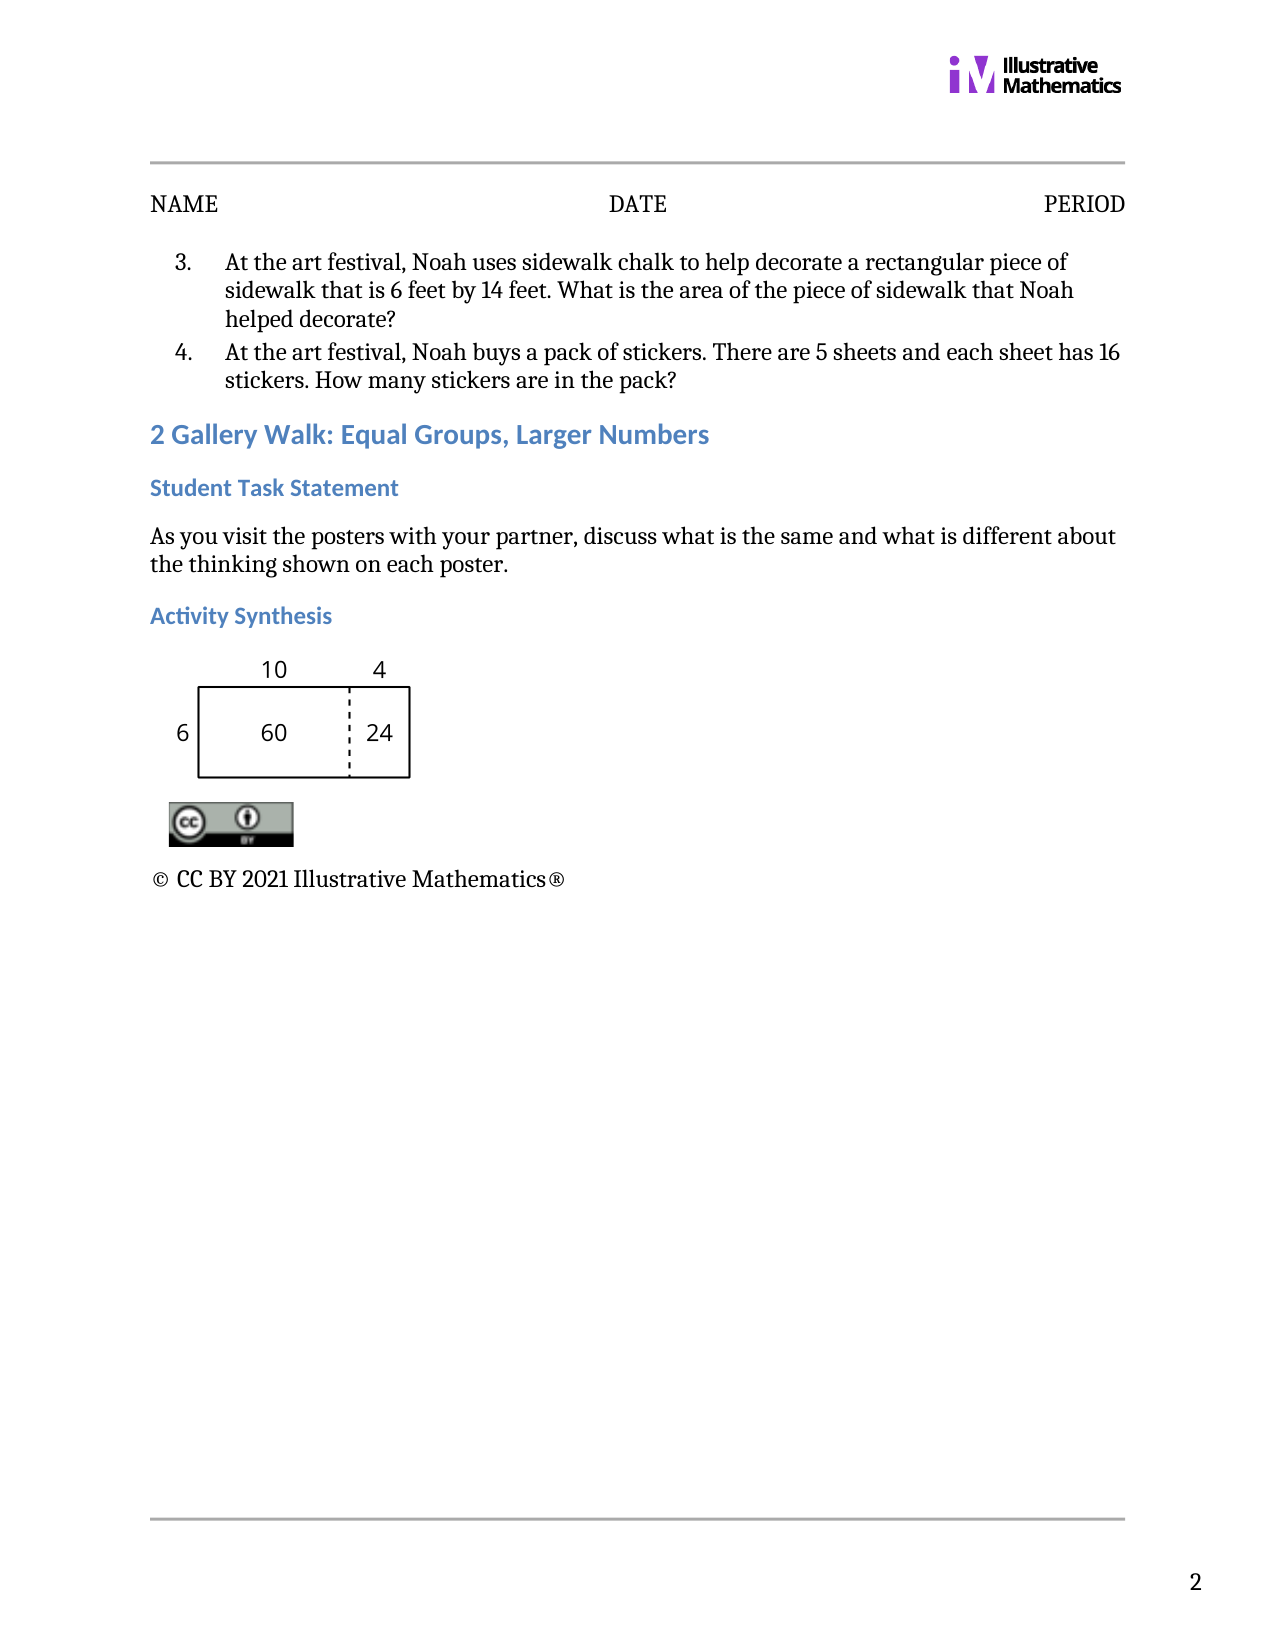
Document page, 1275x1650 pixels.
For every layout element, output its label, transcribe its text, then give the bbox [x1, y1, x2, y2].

picture [168, 649, 432, 785]
list At the art festival, Noah buys a pack of stickers. There are 5 sheets and each sheet has 16 stickers. How many stickers are in the pack? [175, 337, 1125, 395]
picture [949, 55, 1121, 93]
subtitle 2 Gallery Walk: Equal Groups, Larger Numbers [150, 416, 1125, 451]
text © CC BY 2021 Illustrative Mathematics® [150, 865, 1125, 894]
picture [168, 802, 294, 847]
text As you visit the posters with your partner, discuss what is the same and what is different about the thinking shown on each poster. [150, 522, 1125, 579]
subtitle Student Task Statement [150, 472, 1125, 503]
subtitle Activity Synthesis [150, 600, 1125, 630]
list At the art festival, Noah uses sidewalk chalk to help decorate a rectangular piece of sidewalk that is 6 feet by 14 feet. What is the area of the piece of sidewalk that Noah helped decorate? [175, 247, 1125, 334]
